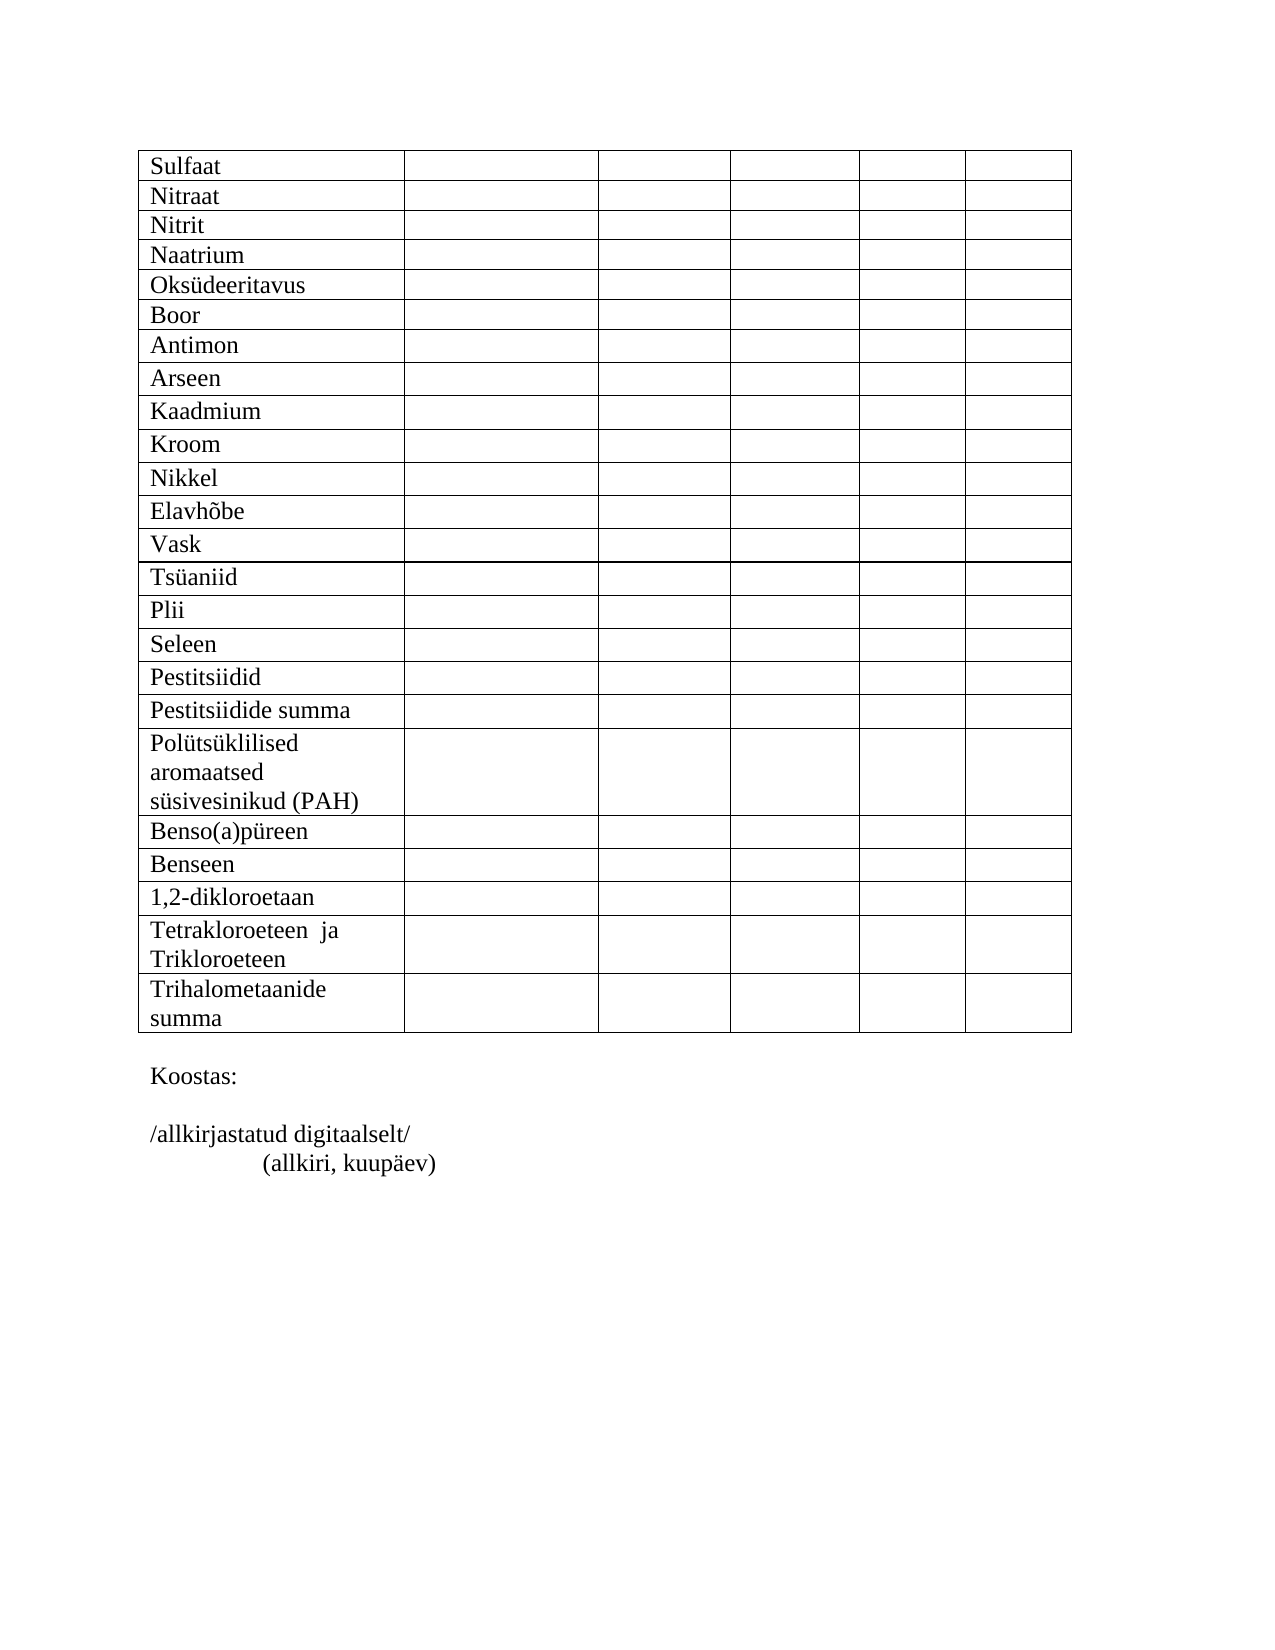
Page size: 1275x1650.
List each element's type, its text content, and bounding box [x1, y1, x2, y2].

table_cell [405, 151, 598, 180]
table_cell [860, 240, 965, 269]
table_cell [860, 330, 965, 362]
table_cell [966, 596, 1071, 628]
table_cell Oksüdeeritavus [139, 270, 404, 299]
table_cell [599, 211, 730, 239]
table_cell [599, 596, 730, 628]
table_cell [599, 181, 730, 209]
table_cell [599, 816, 730, 848]
table_cell [405, 363, 598, 395]
table_cell [599, 882, 730, 914]
table_cell [966, 463, 1071, 495]
table_cell [860, 662, 965, 694]
table_cell [599, 330, 730, 362]
table_cell [860, 882, 965, 914]
table_cell [860, 629, 965, 661]
table_cell Kroom [139, 430, 404, 462]
table_cell [405, 300, 598, 329]
table_cell [599, 240, 730, 269]
table_cell [599, 629, 730, 661]
table_cell [966, 695, 1071, 727]
table_cell [860, 529, 965, 561]
table_cell [966, 496, 1071, 528]
table_cell [860, 496, 965, 528]
table_cell [966, 363, 1071, 395]
table_cell Seleen [139, 629, 404, 661]
table_cell Pestitsiidid [139, 662, 404, 694]
table_cell [731, 151, 859, 180]
table_cell [405, 563, 598, 594]
table_cell [599, 396, 730, 428]
table_cell [860, 363, 965, 395]
table_cell [860, 849, 965, 881]
table_cell [599, 363, 730, 395]
table_cell Nitrit [139, 211, 404, 239]
table_cell [966, 240, 1071, 269]
text Koostas: [150, 1061, 1125, 1090]
table_cell Benso(a)püreen [139, 816, 404, 848]
table_cell [599, 270, 730, 299]
table_cell [966, 629, 1071, 661]
table_cell Tetrakloroeteen ja Trikloroeteen [139, 916, 404, 973]
table_cell [405, 463, 598, 495]
table_cell [599, 430, 730, 462]
table_cell [599, 974, 730, 1032]
table_cell [405, 916, 598, 973]
table_cell [860, 396, 965, 428]
table_cell Polütsüklilised aromaatsed süsivesinikud (PAH) [139, 729, 404, 815]
table_cell [599, 300, 730, 329]
table_cell Trihalometaanide summa [139, 974, 404, 1032]
table_cell [731, 974, 859, 1032]
table_cell [731, 816, 859, 848]
table_cell [966, 396, 1071, 428]
table_cell Boor [139, 300, 404, 329]
table_cell [860, 563, 965, 594]
table_cell Tsüaniid [139, 563, 404, 594]
table_cell [731, 596, 859, 628]
table_cell [966, 529, 1071, 561]
table_cell [966, 563, 1071, 594]
table_cell [405, 849, 598, 881]
table_cell [405, 695, 598, 727]
table_cell [405, 181, 598, 209]
table_cell [731, 211, 859, 239]
table_cell [731, 496, 859, 528]
table_cell Naatrium [139, 240, 404, 269]
table_cell [731, 270, 859, 299]
table_cell [860, 695, 965, 727]
table_cell Nitraat [139, 181, 404, 209]
table_cell [731, 563, 859, 594]
table_cell [405, 529, 598, 561]
table_cell [860, 916, 965, 973]
table_cell [599, 662, 730, 694]
table_cell [731, 916, 859, 973]
table_cell [405, 240, 598, 269]
table_cell [405, 816, 598, 848]
table_cell [860, 816, 965, 848]
table_cell [966, 974, 1071, 1032]
table_cell [599, 849, 730, 881]
table_cell Pestitsiidide summa [139, 695, 404, 727]
table_cell Nikkel [139, 463, 404, 495]
table_cell Antimon [139, 330, 404, 362]
table_cell [966, 211, 1071, 239]
table_cell [860, 151, 965, 180]
table_cell [731, 430, 859, 462]
table_cell [966, 849, 1071, 881]
table_cell 1,2-dikloroetaan [139, 882, 404, 914]
table_cell [860, 181, 965, 209]
text /allkirjastatud digitaalselt/ [150, 1119, 1125, 1148]
table_cell [731, 396, 859, 428]
table_cell [405, 211, 598, 239]
table_cell [966, 662, 1071, 694]
table_cell [405, 629, 598, 661]
table_cell Elavhõbe [139, 496, 404, 528]
table_cell [731, 729, 859, 815]
table_cell [966, 181, 1071, 209]
table_cell Plii [139, 596, 404, 628]
table_cell [731, 882, 859, 914]
table_cell [860, 463, 965, 495]
table_cell [731, 463, 859, 495]
table_cell [731, 695, 859, 727]
table_cell [731, 240, 859, 269]
table_cell [731, 662, 859, 694]
table_cell Benseen [139, 849, 404, 881]
table_cell [599, 729, 730, 815]
table_cell [599, 529, 730, 561]
table_cell [405, 430, 598, 462]
table_cell [599, 695, 730, 727]
table_cell Arseen [139, 363, 404, 395]
table_cell Sulfaat [139, 151, 404, 180]
table_cell [405, 662, 598, 694]
table_cell [966, 151, 1071, 180]
table_cell [599, 496, 730, 528]
table_cell Vask [139, 529, 404, 561]
table_cell [860, 300, 965, 329]
table_cell [860, 729, 965, 815]
table_cell [405, 974, 598, 1032]
table_cell [966, 816, 1071, 848]
table_cell [966, 300, 1071, 329]
table_cell [966, 270, 1071, 299]
table_cell [405, 396, 598, 428]
table_cell [731, 330, 859, 362]
table_cell [860, 974, 965, 1032]
table_cell [405, 596, 598, 628]
table_cell [731, 363, 859, 395]
table_cell [860, 211, 965, 239]
text (allkiri, kuupäev) [150, 1148, 1125, 1176]
table_cell [599, 916, 730, 973]
table_cell [599, 463, 730, 495]
table_cell Kaadmium [139, 396, 404, 428]
table_cell [731, 181, 859, 209]
table_cell [599, 563, 730, 594]
table_cell [731, 629, 859, 661]
table_cell [731, 529, 859, 561]
table_cell [731, 300, 859, 329]
table_cell [860, 596, 965, 628]
table_cell [405, 882, 598, 914]
table_cell [860, 270, 965, 299]
table_cell [966, 430, 1071, 462]
table_cell [966, 916, 1071, 973]
table_cell [966, 330, 1071, 362]
table_cell [405, 729, 598, 815]
table_cell [405, 270, 598, 299]
table_cell [405, 496, 598, 528]
table_cell [731, 849, 859, 881]
table_cell [405, 330, 598, 362]
table_cell [860, 430, 965, 462]
table_cell [966, 882, 1071, 914]
table_cell [599, 151, 730, 180]
table_cell [966, 729, 1071, 815]
